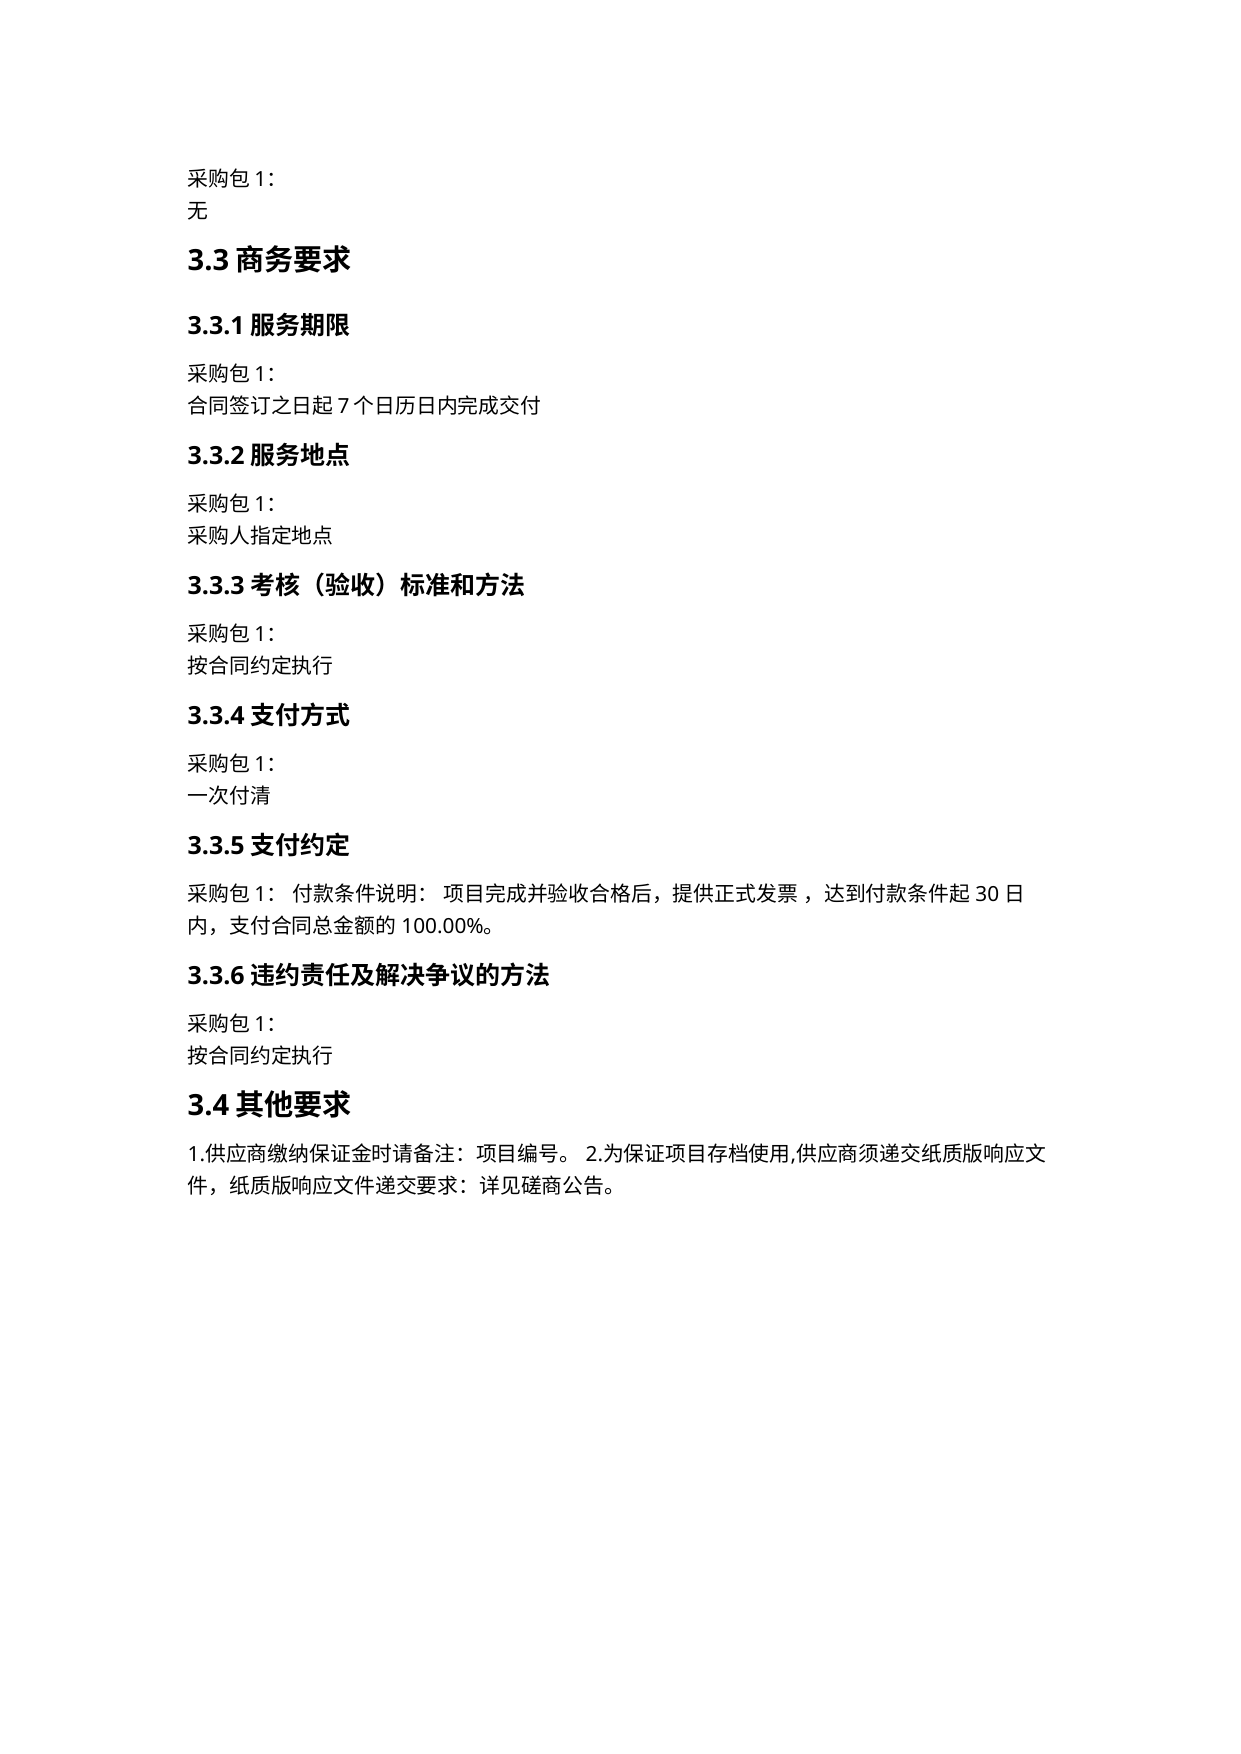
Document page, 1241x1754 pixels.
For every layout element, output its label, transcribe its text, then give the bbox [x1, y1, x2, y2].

text 采购包1： [187, 357, 1053, 389]
text 合同签订之日起7个日历日内完成交付 [187, 389, 1053, 422]
text 3.3.3考核（验收）标准和方法 [187, 552, 1053, 617]
text 采购包1： [187, 747, 1053, 779]
text 3.3.2服务地点 [187, 422, 1053, 487]
text 按合同约定执行 [187, 649, 1053, 682]
text 采购包1： [187, 162, 1053, 194]
text 按合同约定执行 [187, 1039, 1053, 1072]
text 无 [187, 194, 1053, 227]
text 1.供应商缴纳保证金时请备注：项目编号。 2.为保证项目存档使用,供应商须递交纸质版响应文件，纸质版响应文件递交要求：详见磋商公告。 [187, 1137, 1053, 1202]
text 采购包1： [187, 1007, 1053, 1039]
text 采购包1： 付款条件说明： 项目完成并验收合格后，提供正式发票 ，达到付款条件起 30 日内，支付合同总金额的 100.00%。 [187, 877, 1053, 942]
text 3.3.6违约责任及解决争议的方法 [187, 942, 1053, 1007]
text 采购人指定地点 [187, 519, 1053, 552]
text 采购包1： [187, 487, 1053, 519]
text 3.3.4支付方式 [187, 682, 1053, 747]
text 3.4其他要求 [187, 1072, 1053, 1137]
text 3.3商务要求 [187, 227, 1053, 292]
text 采购包1： [187, 617, 1053, 649]
text 3.3.5支付约定 [187, 812, 1053, 877]
text 一次付清 [187, 779, 1053, 812]
text 3.3.1服务期限 [187, 292, 1053, 357]
